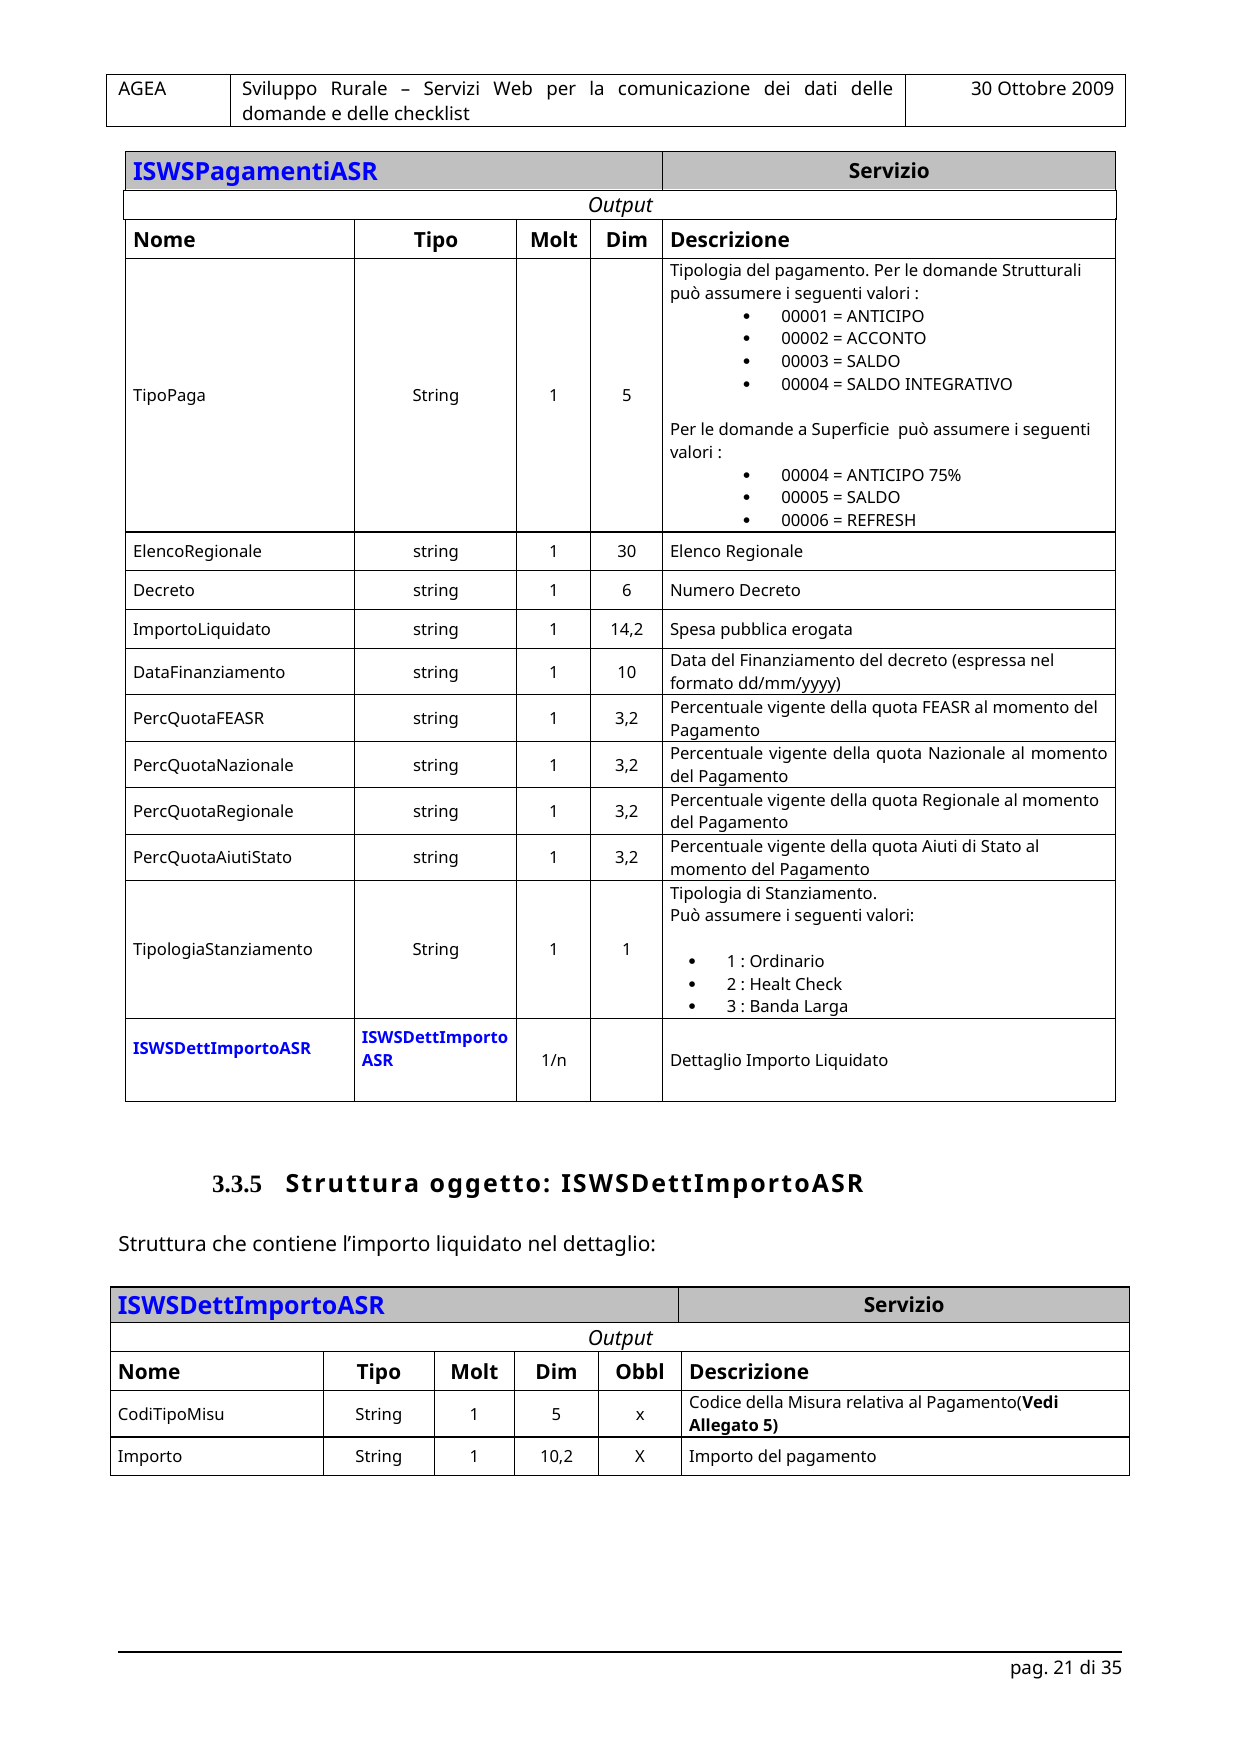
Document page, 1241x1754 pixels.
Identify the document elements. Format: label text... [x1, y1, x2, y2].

table_cell Tipo [355, 220, 516, 258]
table_cell string [355, 788, 516, 834]
table_cell CodiTipoMisu [111, 1391, 323, 1436]
table_cell Percentuale vigente della quota Regionale al momento del Pagamento [663, 788, 1115, 834]
subtitle Struttura oggetto: ISWSDettImportoASR [212, 1166, 1122, 1200]
table_cell TipoPaga [126, 259, 354, 531]
table_cell Output [124, 191, 1116, 219]
table_cell 10,2 [515, 1438, 598, 1475]
table_cell Importo [111, 1438, 323, 1475]
table_cell Percentuale vigente della quota FEASR al momento del Pagamento [663, 695, 1115, 741]
table_cell TipologiaStanziamento [126, 881, 354, 1017]
table_cell 1 [517, 259, 590, 531]
table_cell 1 [517, 649, 590, 694]
table_header ISWSDettImportoASR [111, 1288, 678, 1322]
table_cell 3,2 [591, 742, 662, 787]
table_cell [591, 1019, 662, 1101]
table_cell PercQuotaAiutiStato [126, 835, 354, 880]
table_cell Dettaglio Importo Liquidato [663, 1019, 1115, 1101]
table_cell PercQuotaNazionale [126, 742, 354, 787]
table_cell Data del Finanziamento del decreto (espressa nel formato dd/mm/yyyy) [663, 649, 1115, 694]
table_cell ISWSDettImportoASR [126, 1019, 354, 1101]
table_cell String [355, 881, 516, 1017]
table_cell PercQuotaFEASR [126, 695, 354, 741]
table_cell 1 [517, 742, 590, 787]
table_cell 5 [591, 259, 662, 531]
table_cell 1 [517, 788, 590, 834]
text Struttura che contiene l’importo liquidato nel dettaglio: [118, 1229, 1122, 1258]
table_cell 1 [517, 695, 590, 741]
table_cell string [355, 742, 516, 787]
table_cell Codice della Misura relativa al Pagamento(Vedi Allegato 5) [682, 1391, 1129, 1436]
table_cell String [355, 259, 516, 531]
table_cell ISWSDettImportoASR [355, 1019, 516, 1101]
table_cell Tipo [324, 1352, 434, 1390]
table_cell 1 [517, 835, 590, 880]
table_cell 6 [591, 571, 662, 609]
table_cell 14,2 [591, 610, 662, 648]
table_cell string [355, 649, 516, 694]
table_cell Descrizione [663, 220, 1115, 258]
table_cell string [355, 835, 516, 880]
table_cell 1 [517, 881, 590, 1017]
table_cell Dim [591, 220, 662, 258]
table_cell Molt [435, 1352, 514, 1390]
table_cell Elenco Regionale [663, 533, 1115, 570]
table_cell Obbl [599, 1352, 681, 1390]
table_header ISWSPagamentiASR [126, 152, 662, 189]
table_cell Tipologia di Stanziamento. Può assumere i seguenti valori: 1 : Ordinario 2 : Healt Check 3 : Banda Larga [663, 881, 1115, 1017]
table_cell String [324, 1391, 434, 1436]
table_cell Nome [111, 1352, 323, 1390]
table_cell Dim [515, 1352, 598, 1390]
table_cell 1 [517, 610, 590, 648]
table_cell 3,2 [591, 788, 662, 834]
table_cell x [599, 1391, 681, 1436]
table_cell 5 [515, 1391, 598, 1436]
table_cell string [355, 610, 516, 648]
table_cell 1 [517, 571, 590, 609]
table_header Servizio [679, 1288, 1129, 1322]
table_cell Decreto [126, 571, 354, 609]
table_cell Tipologia del pagamento. Per le domande Strutturali può assumere i seguenti valori : 00001 = ANTICIPO 00002 = ACCONTO 00003 = SALDO 00004 = SALDO INTEGRATIVO Per le domande a Superficie può assumere i seguenti valori : 00004 = ANTICIPO 75% 00005 = SALDO 00006 = REFRESH [663, 259, 1115, 531]
table_cell Importo del pagamento [682, 1438, 1129, 1475]
table_cell 1 [517, 533, 590, 570]
table_cell 3,2 [591, 695, 662, 741]
table_cell Percentuale vigente della quota Aiuti di Stato al momento del Pagamento [663, 835, 1115, 880]
table_cell 1 [591, 881, 662, 1017]
table_cell 1 [435, 1391, 514, 1436]
table_cell ImportoLiquidato [126, 610, 354, 648]
table_cell 3,2 [591, 835, 662, 880]
table_cell Percentuale vigente della quota Nazionale al momento del Pagamento [663, 742, 1115, 787]
table_cell 10 [591, 649, 662, 694]
table_cell PercQuotaRegionale [126, 788, 354, 834]
table_cell Nome [126, 220, 354, 258]
table_cell Output [111, 1323, 1129, 1351]
table_cell DataFinanziamento [126, 649, 354, 694]
table_cell String [324, 1438, 434, 1475]
table_cell Spesa pubblica erogata [663, 610, 1115, 648]
table_cell string [355, 533, 516, 570]
table_cell Descrizione [682, 1352, 1129, 1390]
table_cell 1 [435, 1438, 514, 1475]
table_cell Molt [517, 220, 590, 258]
table_cell 1/n [517, 1019, 590, 1101]
table_cell 30 [591, 533, 662, 570]
table_cell ElencoRegionale [126, 533, 354, 570]
table_cell string [355, 571, 516, 609]
table_cell X [599, 1438, 681, 1475]
table_cell string [355, 695, 516, 741]
table_cell Numero Decreto [663, 571, 1115, 609]
table_header Servizio [663, 152, 1115, 189]
